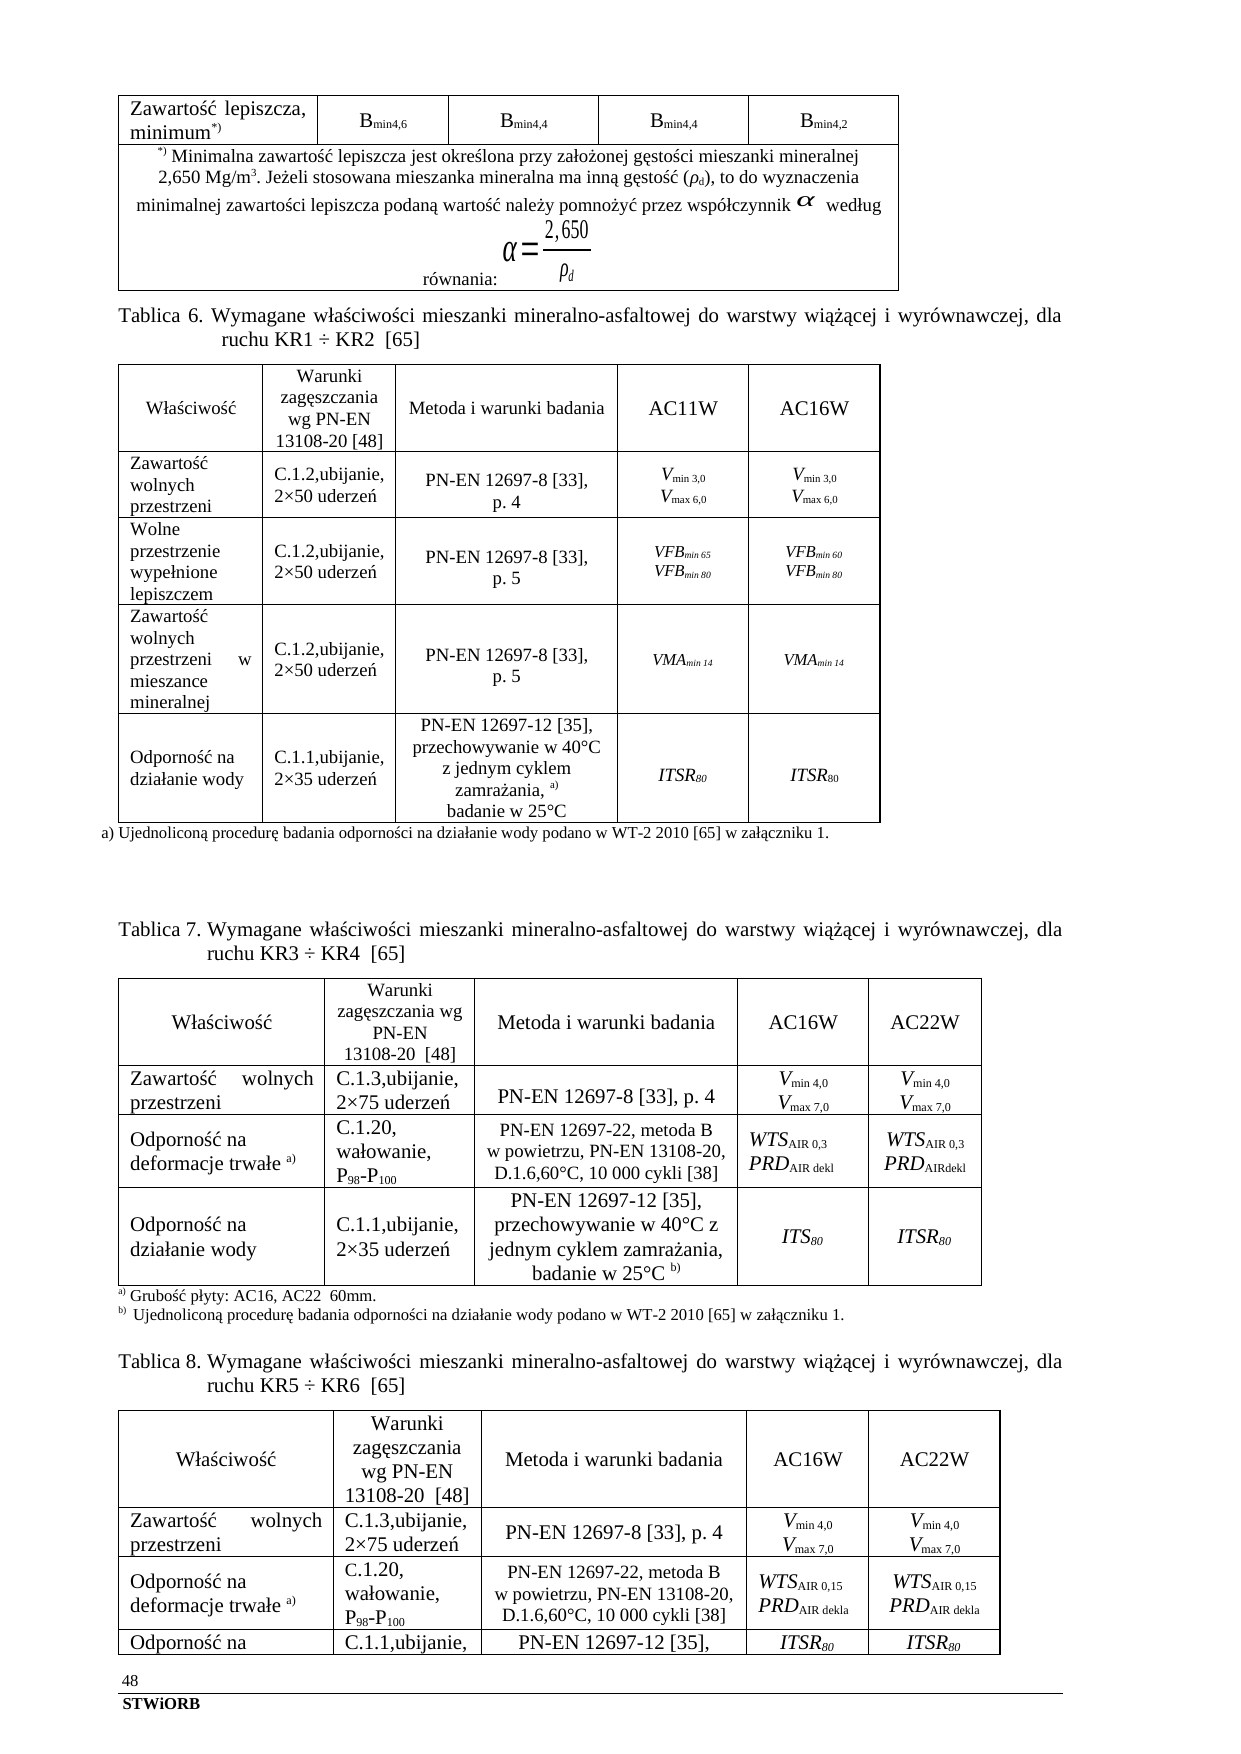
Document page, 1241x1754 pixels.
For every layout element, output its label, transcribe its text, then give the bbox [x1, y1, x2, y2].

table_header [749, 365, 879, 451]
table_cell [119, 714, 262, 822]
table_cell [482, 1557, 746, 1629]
text b) Ujednoliconą procedurę badania odporności na działanie wody podano w WT-2 2010 [65] w załączniku 1. [118, 1305, 1063, 1324]
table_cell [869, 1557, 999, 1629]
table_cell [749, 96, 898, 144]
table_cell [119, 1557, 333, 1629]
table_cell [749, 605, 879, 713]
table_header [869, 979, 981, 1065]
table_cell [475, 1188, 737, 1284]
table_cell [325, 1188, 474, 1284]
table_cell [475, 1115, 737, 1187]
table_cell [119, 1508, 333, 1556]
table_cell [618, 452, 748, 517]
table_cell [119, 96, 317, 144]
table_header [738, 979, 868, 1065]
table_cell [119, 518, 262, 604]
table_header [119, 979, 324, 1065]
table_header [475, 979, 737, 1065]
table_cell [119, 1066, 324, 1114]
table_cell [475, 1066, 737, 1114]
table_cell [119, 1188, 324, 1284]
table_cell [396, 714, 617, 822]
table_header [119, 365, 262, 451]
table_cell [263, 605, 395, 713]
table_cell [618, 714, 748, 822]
text a) Grubość płyty: AC16, AC22 60mm. [118, 1286, 1063, 1305]
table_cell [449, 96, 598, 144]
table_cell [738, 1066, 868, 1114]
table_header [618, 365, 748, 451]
text Tablica 8. Wymagane właściwości mieszanki mineralno-asfaltowej do warstwy wiążącej i wyrównawczej, dla ruchu KR5 ÷ KR6 [65] [118, 1349, 1063, 1397]
text Tablica 7. Wymagane właściwości mieszanki mineralno-asfaltowej do warstwy wiążącej i wyrównawczej, dla ruchu KR3 ÷ KR4 [65] [118, 917, 1063, 965]
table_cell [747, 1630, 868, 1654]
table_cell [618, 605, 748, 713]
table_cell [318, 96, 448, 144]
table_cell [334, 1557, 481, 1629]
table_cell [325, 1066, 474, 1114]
text Tablica 6. Wymagane właściwości mieszanki mineralno-asfaltowej do warstwy wiążącej i wyrównawczej, dla ruchu KR1 ÷ KR2 [65] [118, 303, 1063, 351]
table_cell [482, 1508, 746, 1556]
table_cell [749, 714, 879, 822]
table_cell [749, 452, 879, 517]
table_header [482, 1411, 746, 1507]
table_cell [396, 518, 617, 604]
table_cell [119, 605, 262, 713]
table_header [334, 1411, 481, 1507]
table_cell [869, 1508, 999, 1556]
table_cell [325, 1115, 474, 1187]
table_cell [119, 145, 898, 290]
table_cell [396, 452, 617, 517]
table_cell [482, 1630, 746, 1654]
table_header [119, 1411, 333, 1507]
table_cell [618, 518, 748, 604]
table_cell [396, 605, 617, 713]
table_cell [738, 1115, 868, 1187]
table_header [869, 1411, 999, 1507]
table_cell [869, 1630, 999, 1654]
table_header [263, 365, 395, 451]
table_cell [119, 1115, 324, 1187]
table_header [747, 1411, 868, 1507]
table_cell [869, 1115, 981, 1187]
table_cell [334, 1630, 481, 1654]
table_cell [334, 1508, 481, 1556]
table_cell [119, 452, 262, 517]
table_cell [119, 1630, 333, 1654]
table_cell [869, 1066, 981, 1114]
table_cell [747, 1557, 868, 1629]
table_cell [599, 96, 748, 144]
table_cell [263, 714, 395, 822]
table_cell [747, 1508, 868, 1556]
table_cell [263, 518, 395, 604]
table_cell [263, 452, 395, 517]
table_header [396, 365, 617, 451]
list Ujednoliconą procedurę badania odporności na działanie wody podano w WT-2 2010 [65] w załączniku 1. [101, 823, 1063, 842]
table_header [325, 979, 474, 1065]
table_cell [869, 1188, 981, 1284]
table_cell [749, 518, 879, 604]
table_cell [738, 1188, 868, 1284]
